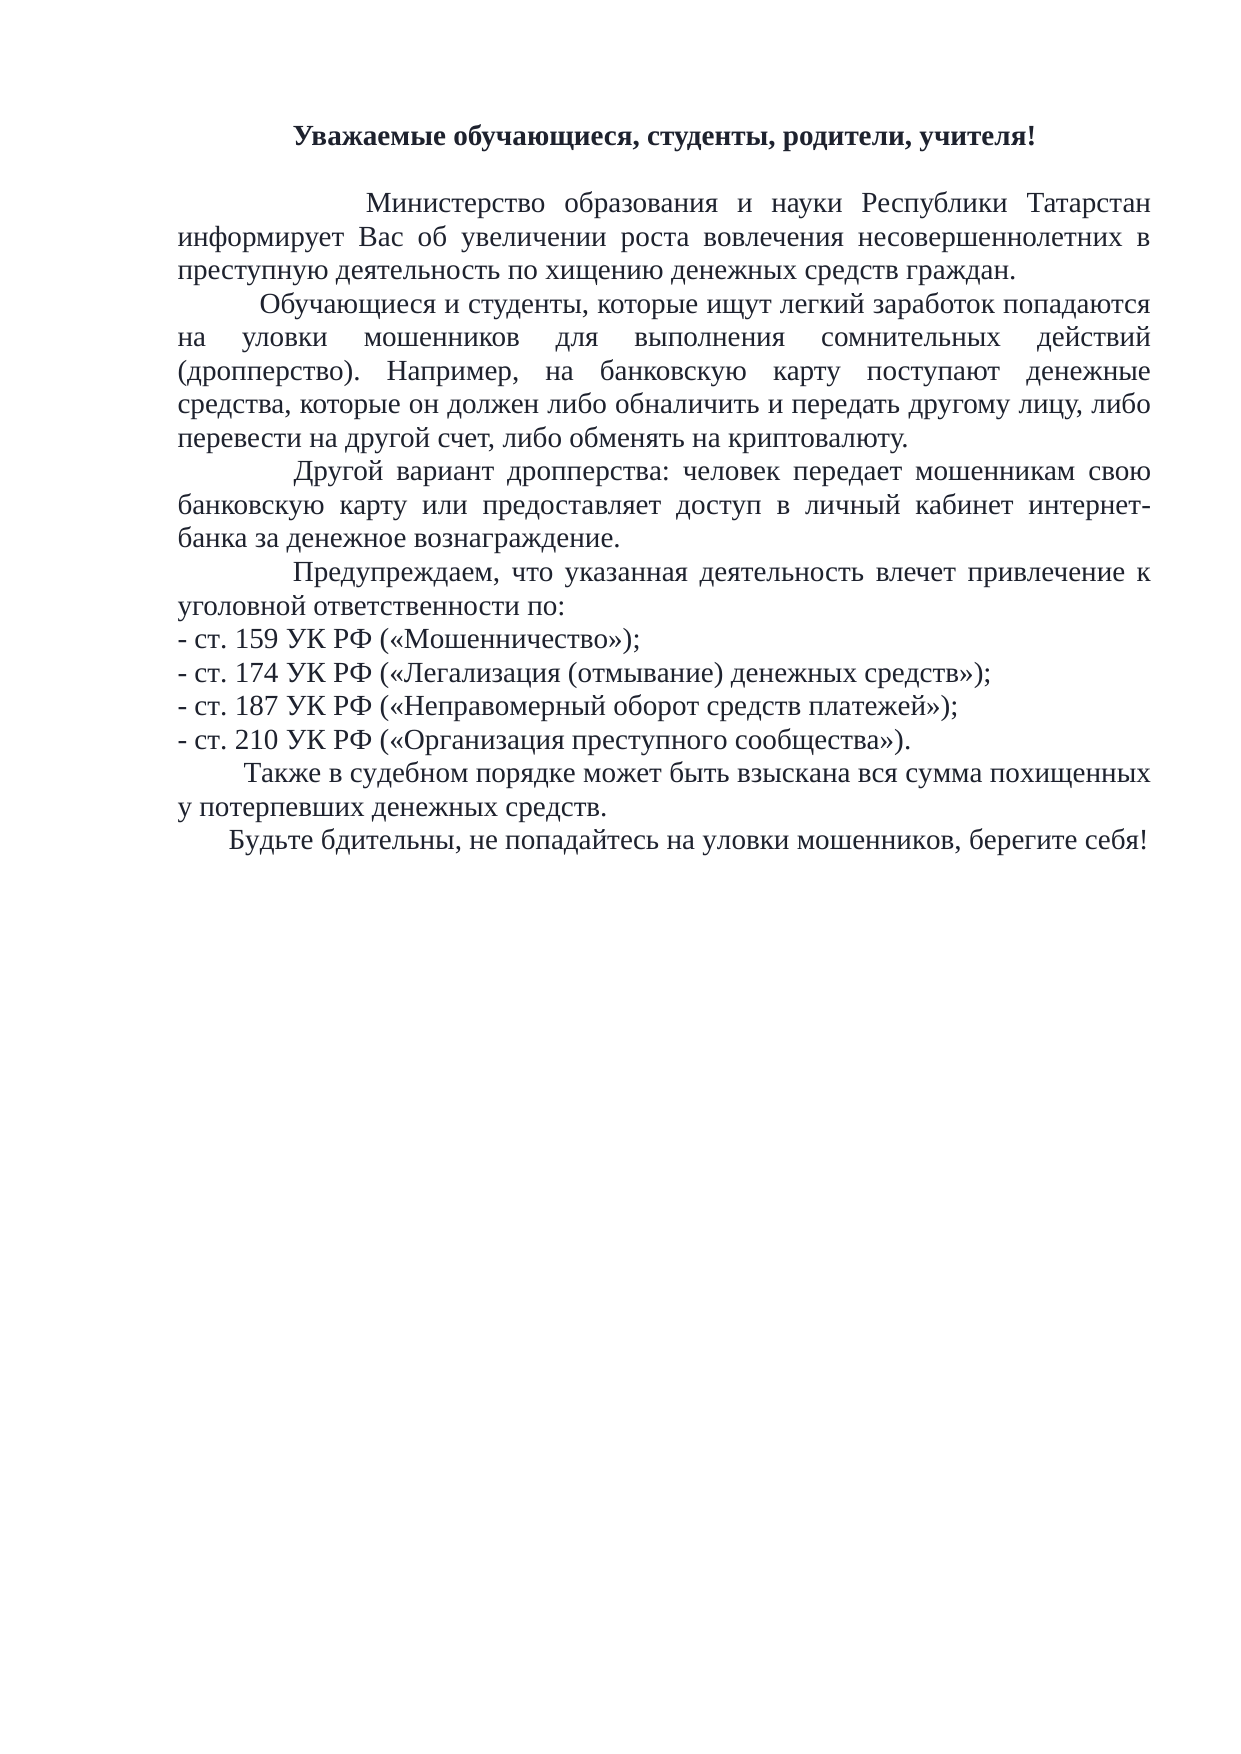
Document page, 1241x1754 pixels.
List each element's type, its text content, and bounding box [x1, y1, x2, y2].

text Другой вариант дропперства: человек передает мошенникам свою банковскую карту или предоставляет доступ в личный кабинет интернет-банка за денежное вознаграждение. [177, 453, 1152, 554]
text - ст. 174 УК РФ («Легализация (отмывание) денежных средств»); [177, 655, 1152, 688]
text Министерство образования и науки Республики Татарстан информирует Вас об увеличении роста вовлечения несовершеннолетних в преступную деятельность по хищению денежных средств граждан. [177, 185, 1152, 286]
text Предупреждаем, что указанная деятельность влечет привлечение к уголовной ответственности по: [177, 554, 1152, 621]
text Будьте бдительны, не попадайтесь на уловки мошенников, берегите себя! [177, 822, 1152, 856]
text - ст. 210 УК РФ («Организация преступного сообщества»). [177, 722, 1152, 755]
text Обучающиеся и студенты, которые ищут легкий заработок попадаются на уловки мошенников для выполнения сомнительных действий (дропперство). Например, на банковскую карту поступают денежные средства, которые он должен либо обналичить и передать другому лицу, либо перевести на другой счет, либо обменять на криптовалюту. [177, 286, 1152, 453]
text - ст. 159 УК РФ («Мошенничество»); [177, 621, 1152, 655]
text - ст. 187 УК РФ («Неправомерный оборот средств платежей»); [177, 688, 1152, 722]
text Уважаемые обучающиеся, студенты, родители, учителя! [177, 118, 1152, 152]
text Также в судебном порядке может быть взыскана вся сумма похищенных у потерпевших денежных средств. [177, 755, 1152, 822]
